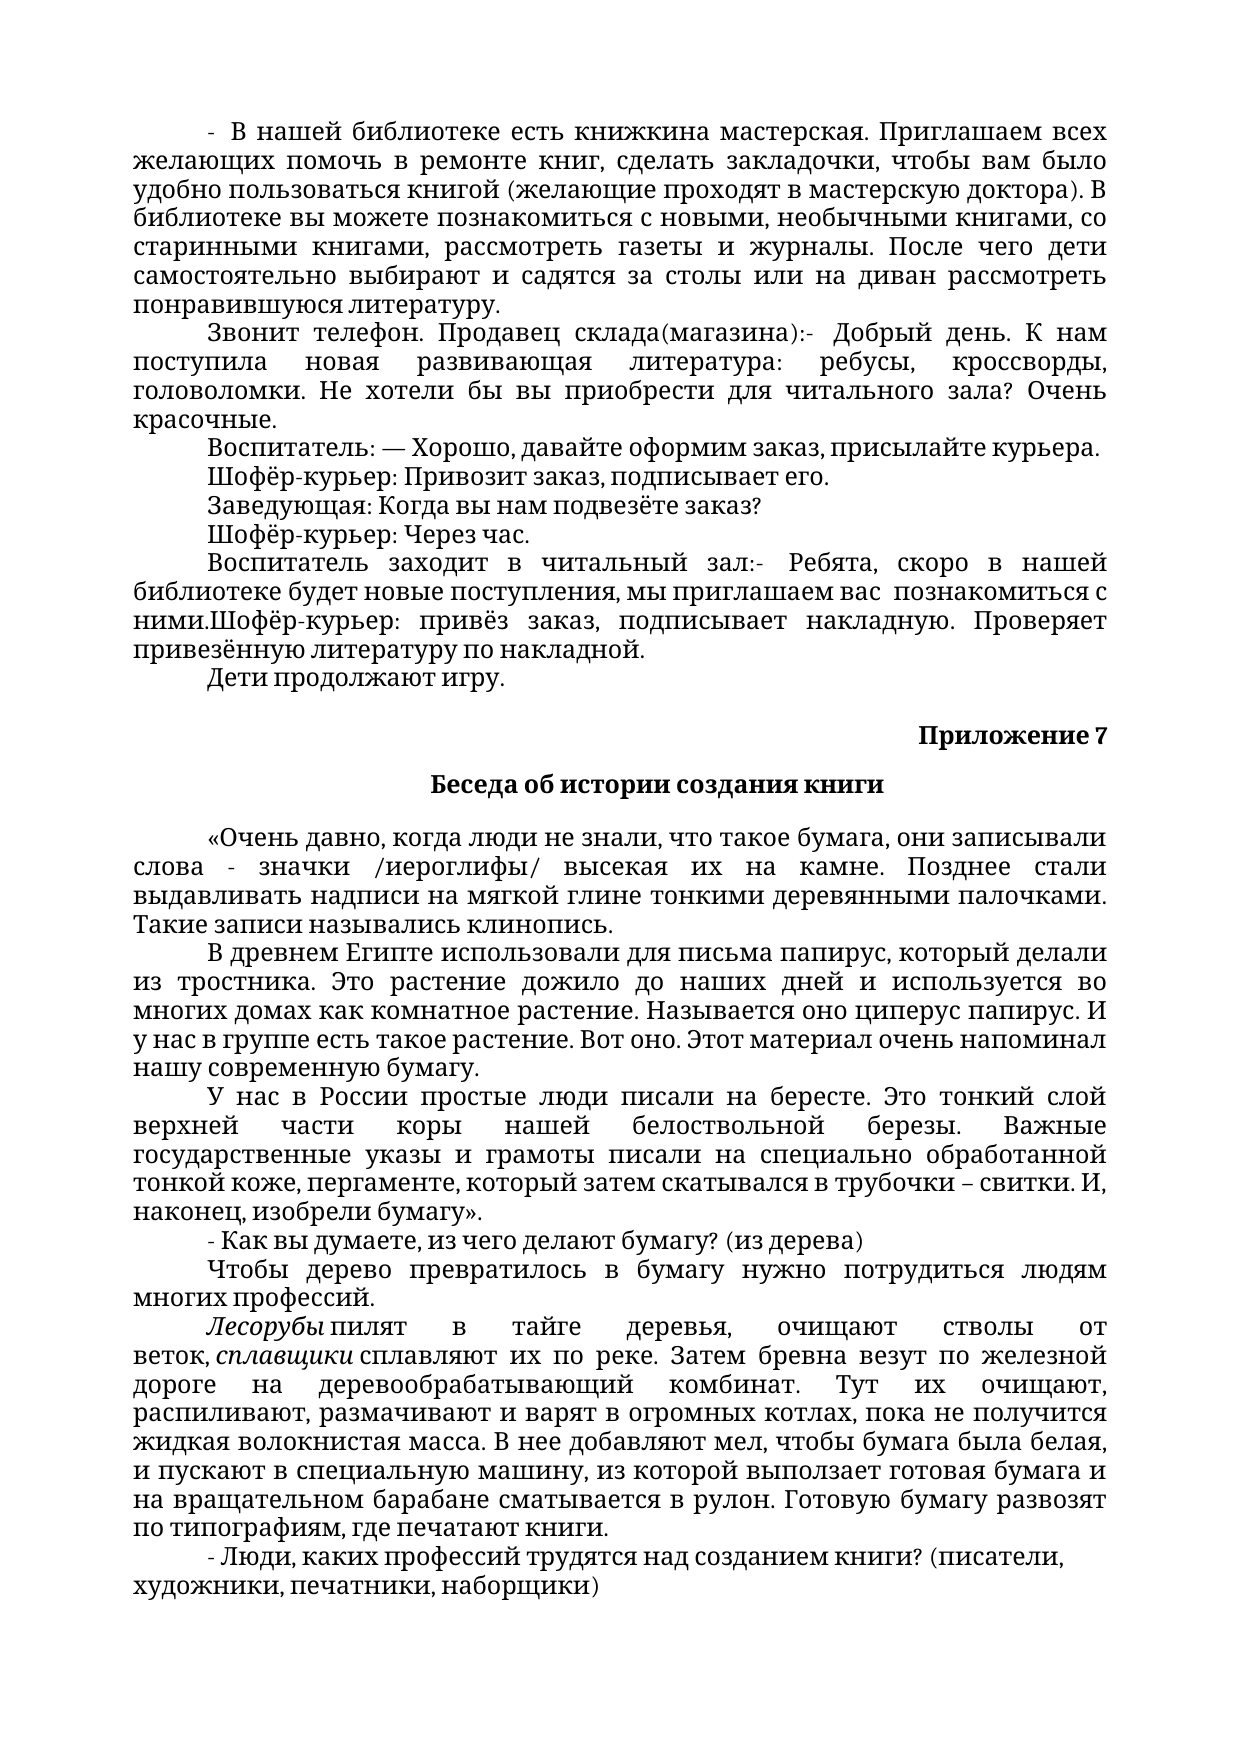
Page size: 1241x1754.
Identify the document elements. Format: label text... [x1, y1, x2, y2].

text Дети продолжают игру. [133, 664, 1107, 693]
text - Как вы думаете, из чего делают бумагу? (из дерева) [133, 1227, 1107, 1256]
text В древнем Египте использовали для письма папирус, который делали из тростника. Это растение дожило до наших дней и используется во многих домах как комнатное растение. Называется оно циперус папирус. И у нас в группе есть такое растение. Вот оно. Этот материал очень напоминал нашу современную бумагу. [133, 939, 1107, 1083]
text Чтобы дерево превратилось в бумагу нужно потрудиться людям многих профессий. [133, 1256, 1107, 1313]
text Воспитатель заходит в читальный зал:- Ребята, скоро в нашей библиотеке будет новые поступления, мы приглашаем вас познакомиться с ними.Шофёр-курьер: привёз заказ, подписывает накладную. Проверяет привезённую литературу по накладной. [133, 549, 1107, 664]
text У нас в России простые люди писали на бересте. Это тонкий слой верхней части коры нашей белоствольной березы. Важные государственные указы и грамоты писали на специально обработанной тонкой коже, пергаменте, который затем скатывался в трубочки – свитки. И, наконец, изобрели бумагу». [133, 1083, 1107, 1227]
text Приложение 7 [133, 722, 1107, 751]
text - Люди, каких профессий трудятся над созданием книги? (писатели, художники, печатники, наборщики) [133, 1543, 1107, 1601]
text Воспитатель: — Хорошо, давайте оформим заказ, присылайте курьера. [133, 434, 1107, 463]
text Лесорубы пилят в тайге деревья, очищают стволы от веток, сплавщики сплавляют их по реке. Затем бревна везут по железной дороге на деревообрабатывающий комбинат. Тут их очищают, распиливают, размачивают и варят в огромных котлах, пока не получится жидкая волокнистая масса. В нее добавляют мел, чтобы бумага была белая, и пускают в специальную машину, из которой выползает готовая бумага и на вращательном барабане сматывается в рулон. Готовую бумагу развозят по типографиям, где печатают книги. [133, 1313, 1107, 1543]
text Звонит телефон. Продавец склада(магазина):- Добрый день. К нам поступила новая развивающая литература: ребусы, кроссворды, головоломки. Не хотели бы вы приобрести для читального зала? Очень красочные. [133, 319, 1107, 434]
text Шофёр-курьер: Через час. [133, 521, 1107, 549]
text Шофёр-курьер: Привозит заказ, подписывает его. [133, 463, 1107, 492]
text Беседа об истории создания книги [133, 771, 1107, 799]
text Заведующая: Когда вы нам подвезёте заказ? [133, 492, 1107, 521]
text «Очень давно, когда люди не знали, что такое бумага, они записывали слова - значки /иероглифы/ высекая их на камне. Позднее стали выдавливать надписи на мягкой глине тонкими деревянными палочками. Такие записи назывались клинопись. [133, 824, 1107, 939]
text - В нашей библиотеке есть книжкина мастерская. Приглашаем всех желающих помочь в ремонте книг, сделать закладочки, чтобы вам было удобно пользоваться книгой (желающие проходят в мастерскую доктора). В библиотеке вы можете познакомиться с новыми, необычными книгами, со старинными книгами, рассмотреть газеты и журналы. После чего дети самостоятельно выбирают и садятся за столы или на диван рассмотреть понравившуюся литературу. [133, 118, 1107, 319]
